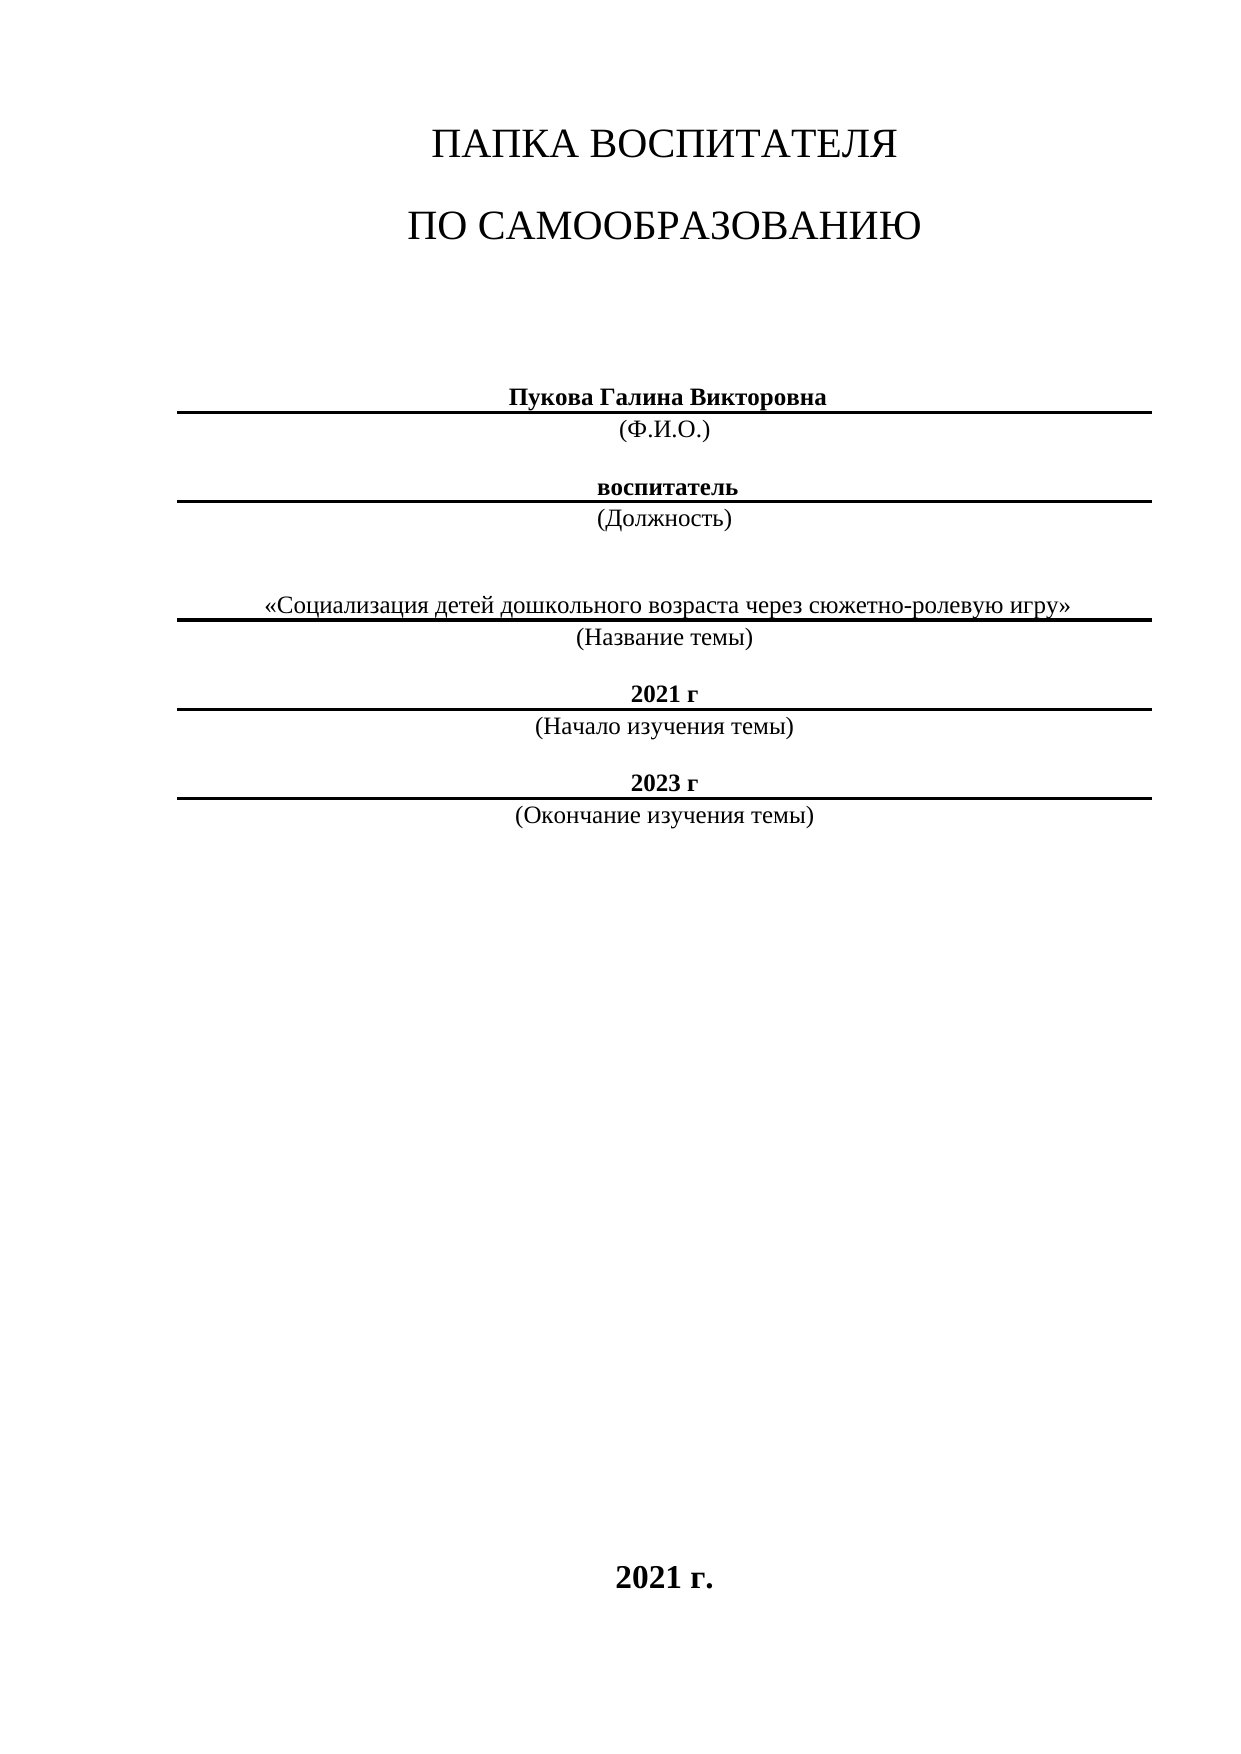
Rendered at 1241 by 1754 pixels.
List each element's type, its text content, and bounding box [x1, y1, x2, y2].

text Пукова Галина Викторовна [177, 382, 1152, 411]
text воспитатель [177, 468, 1152, 500]
text (Название темы) [177, 622, 1152, 650]
text ПО САМООБРАЗОВАНИЮ [177, 200, 1152, 248]
text 2023 г [177, 768, 1152, 797]
text «Социализация детей дошкольного возраста через сюжетно-ролевую игру» [177, 590, 1152, 618]
text (Ф.И.О.) [177, 414, 1152, 443]
text ПАПКА ВОСПИТАТЕЛЯ [177, 118, 1152, 166]
text (Должность) [177, 503, 1152, 532]
text (Начало изучения темы) [177, 711, 1152, 740]
text 2021 г [177, 679, 1152, 708]
text (Окончание изучения темы) [177, 800, 1152, 829]
text 2021 г. [177, 1557, 1152, 1596]
